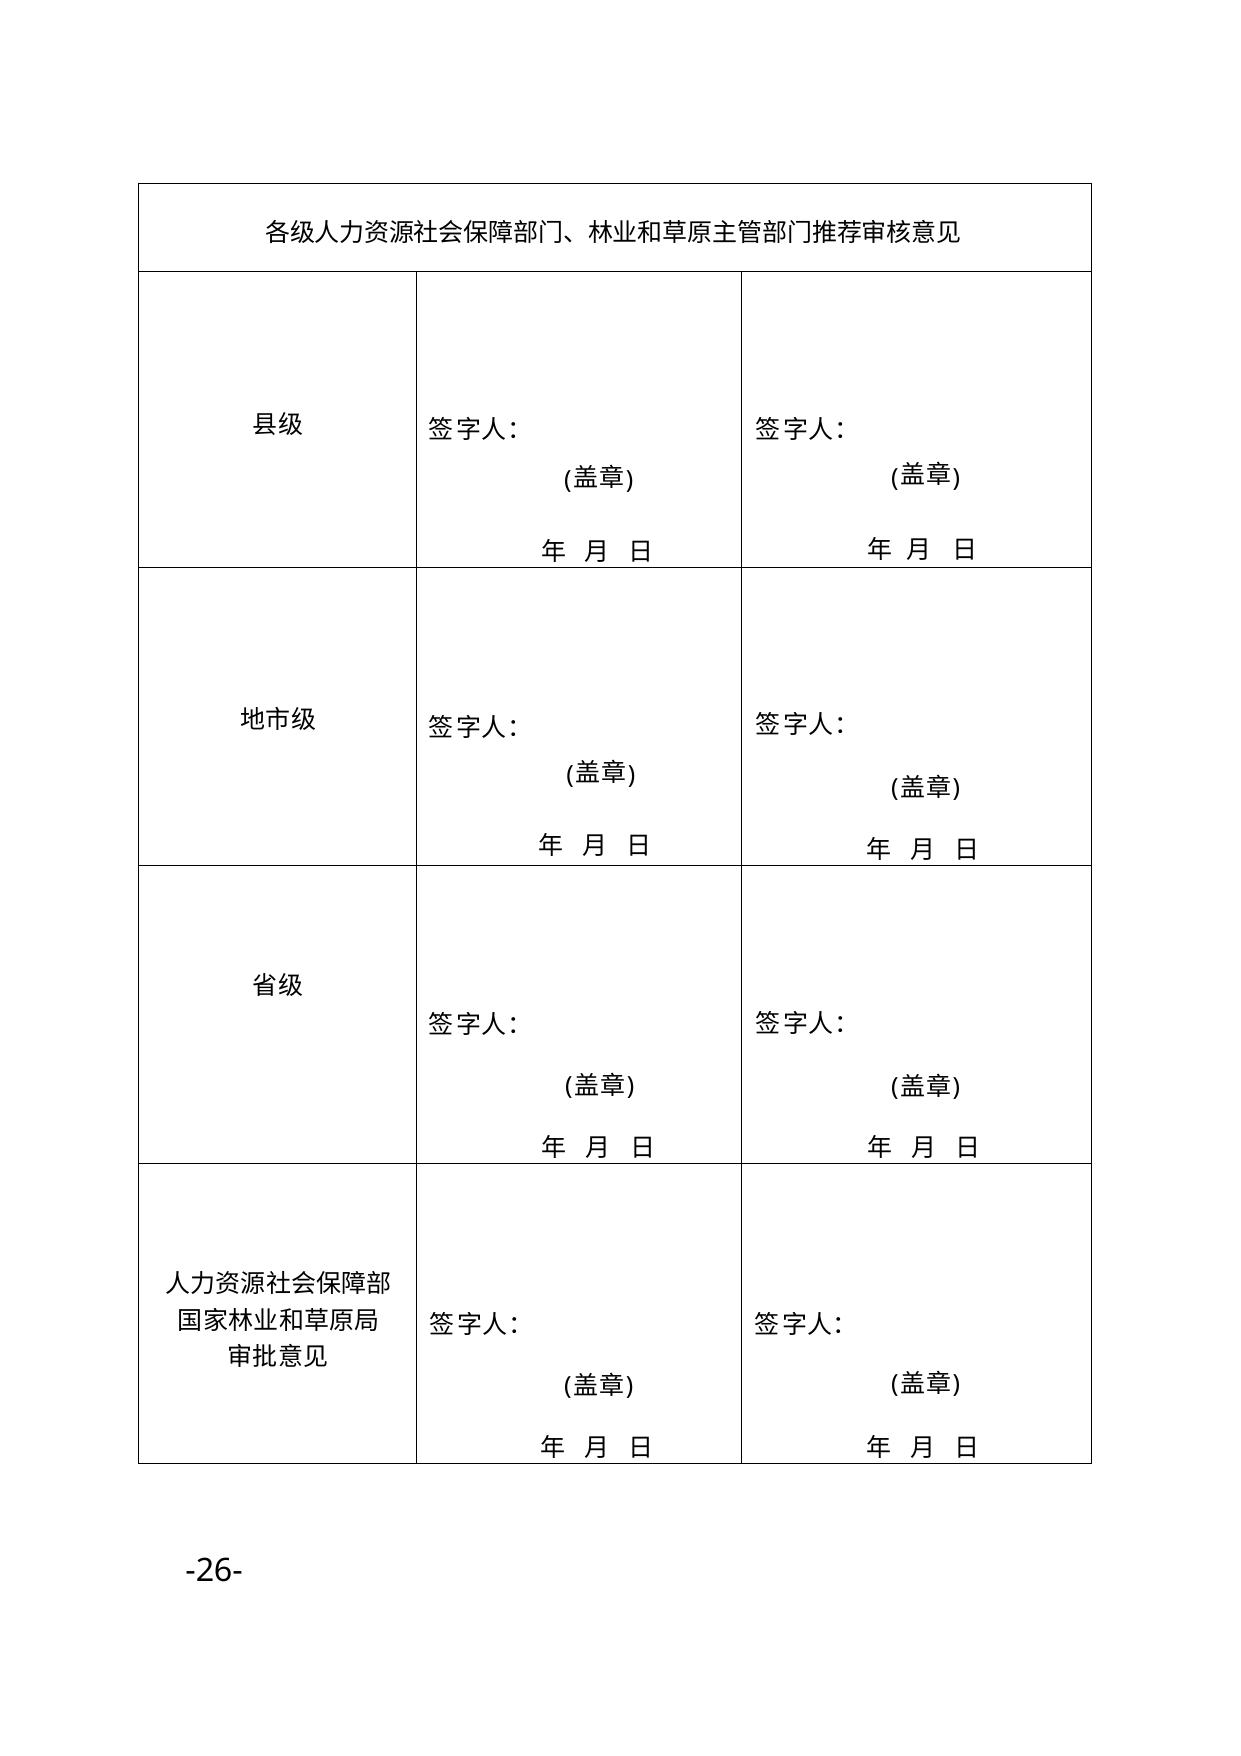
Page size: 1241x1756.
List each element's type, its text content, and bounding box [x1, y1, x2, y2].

table_cell 签 字 人 ： (盖章) 年 月 日 [742, 272, 1091, 567]
table_cell 签 字 人 ： (盖章) 年 月 日 [417, 272, 741, 567]
table_cell 签 字 人 ： (盖章) 年 月 日 [742, 866, 1091, 1163]
table_cell 省级 [139, 866, 416, 1163]
table_cell 人力资源社会保障部 国家林业和草原局 审批意见 [139, 1164, 416, 1463]
table_header 各级人力资源社会保障部门、林业和草原主管部门推荐审核意见 [139, 184, 1091, 271]
table_cell 县级 [139, 272, 416, 567]
table_cell 签 字 人 ： (盖章) 年 月 日 [742, 568, 1091, 865]
table_cell 签 字 人 ： (盖章) 年 月 日 [417, 568, 741, 865]
table_cell 签 字 人 ： (盖章) 年 月 日 [417, 866, 741, 1163]
table_cell 签 字 人 ： (盖章) 年 月 日 [417, 1164, 741, 1463]
table_cell 地市级 [139, 568, 416, 865]
table_cell 签 字 人 ： (盖章) 年 月 日 [742, 1164, 1091, 1463]
